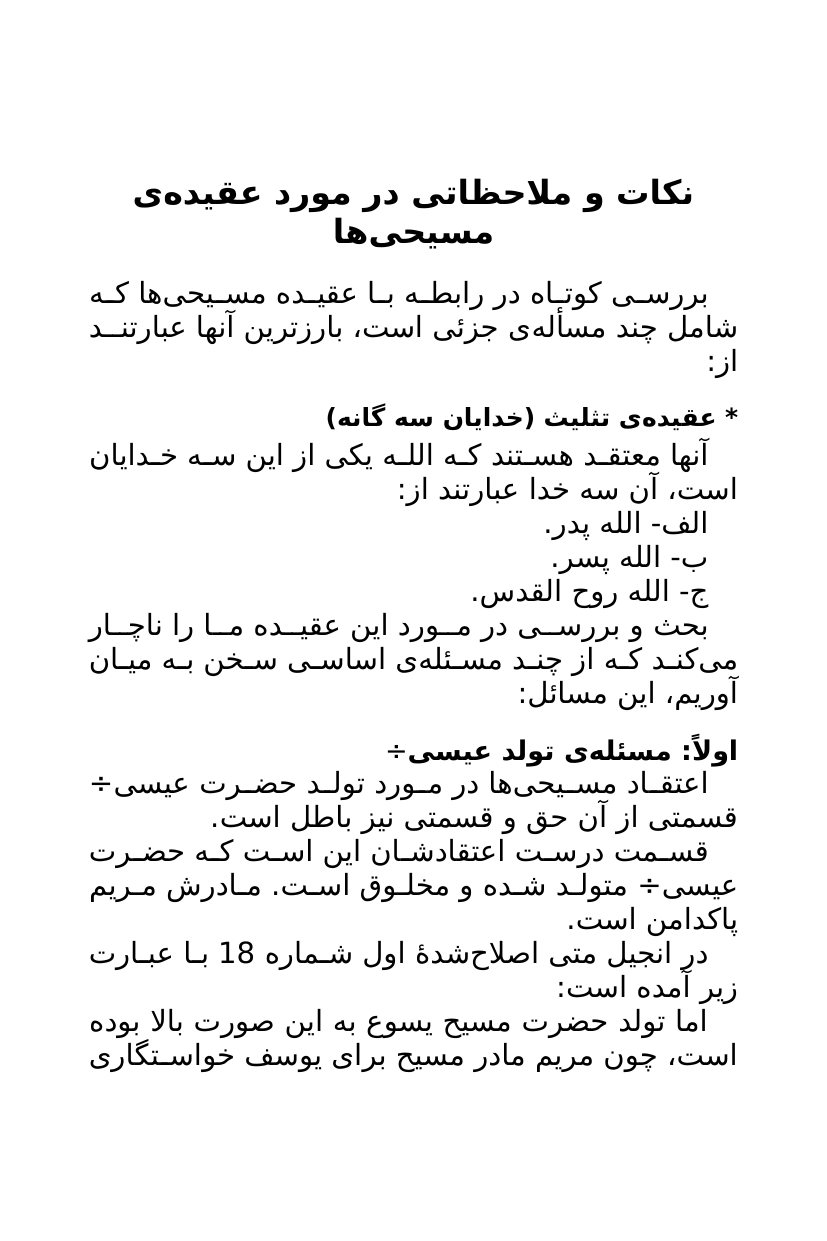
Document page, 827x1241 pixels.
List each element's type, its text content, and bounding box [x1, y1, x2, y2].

text بررسی کوتاه در رابطه با عقیده مسیحی‌ها که شامل چند مسأله‌ی جزئی است، بارزترین آنها عبارتند از: [89, 276, 738, 378]
text ج- الله روح القدس. [89, 574, 738, 608]
text الف- الله پدر. [89, 506, 738, 540]
subtitle * عقیده‌ی تثلیث (خدایان سه گانه) [89, 403, 738, 432]
text اعتقاد مسیحی‌ها در مورد تولد حضرت عیسی÷ قسمتی از آن حق و قسمتی نیز باطل است. [89, 767, 738, 835]
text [89, 1004, 738, 1072]
subtitle نکات و ملاحظاتی در مورد عقیده‌ی مسیحی‌ها [89, 173, 738, 251]
text آنها معتقد هستند که الله یکی از این سه خدایان است، آن سه خدا عبارتند از: [89, 438, 738, 506]
text در انجیل متی اصلاح‌شدۀ اول شماره 18 با عبارت زیر آمده است: [89, 937, 738, 1004]
text قسمت درست اعتقادشان این است که حضرت عیسی÷ متولد شده و مخلوق است. مادرش مریم پاکدامن است. [89, 835, 738, 937]
text اولاً: مسئله‌ی تولد عیسی÷ [89, 735, 738, 767]
text بحث و بررسی در مورد این عقیده ما را ناچار می‌کند که از چند مسئله‌ی اساسی سخن به میان آوریم، این مسائل: [89, 608, 738, 710]
text ب- الله پسر. [89, 540, 738, 574]
